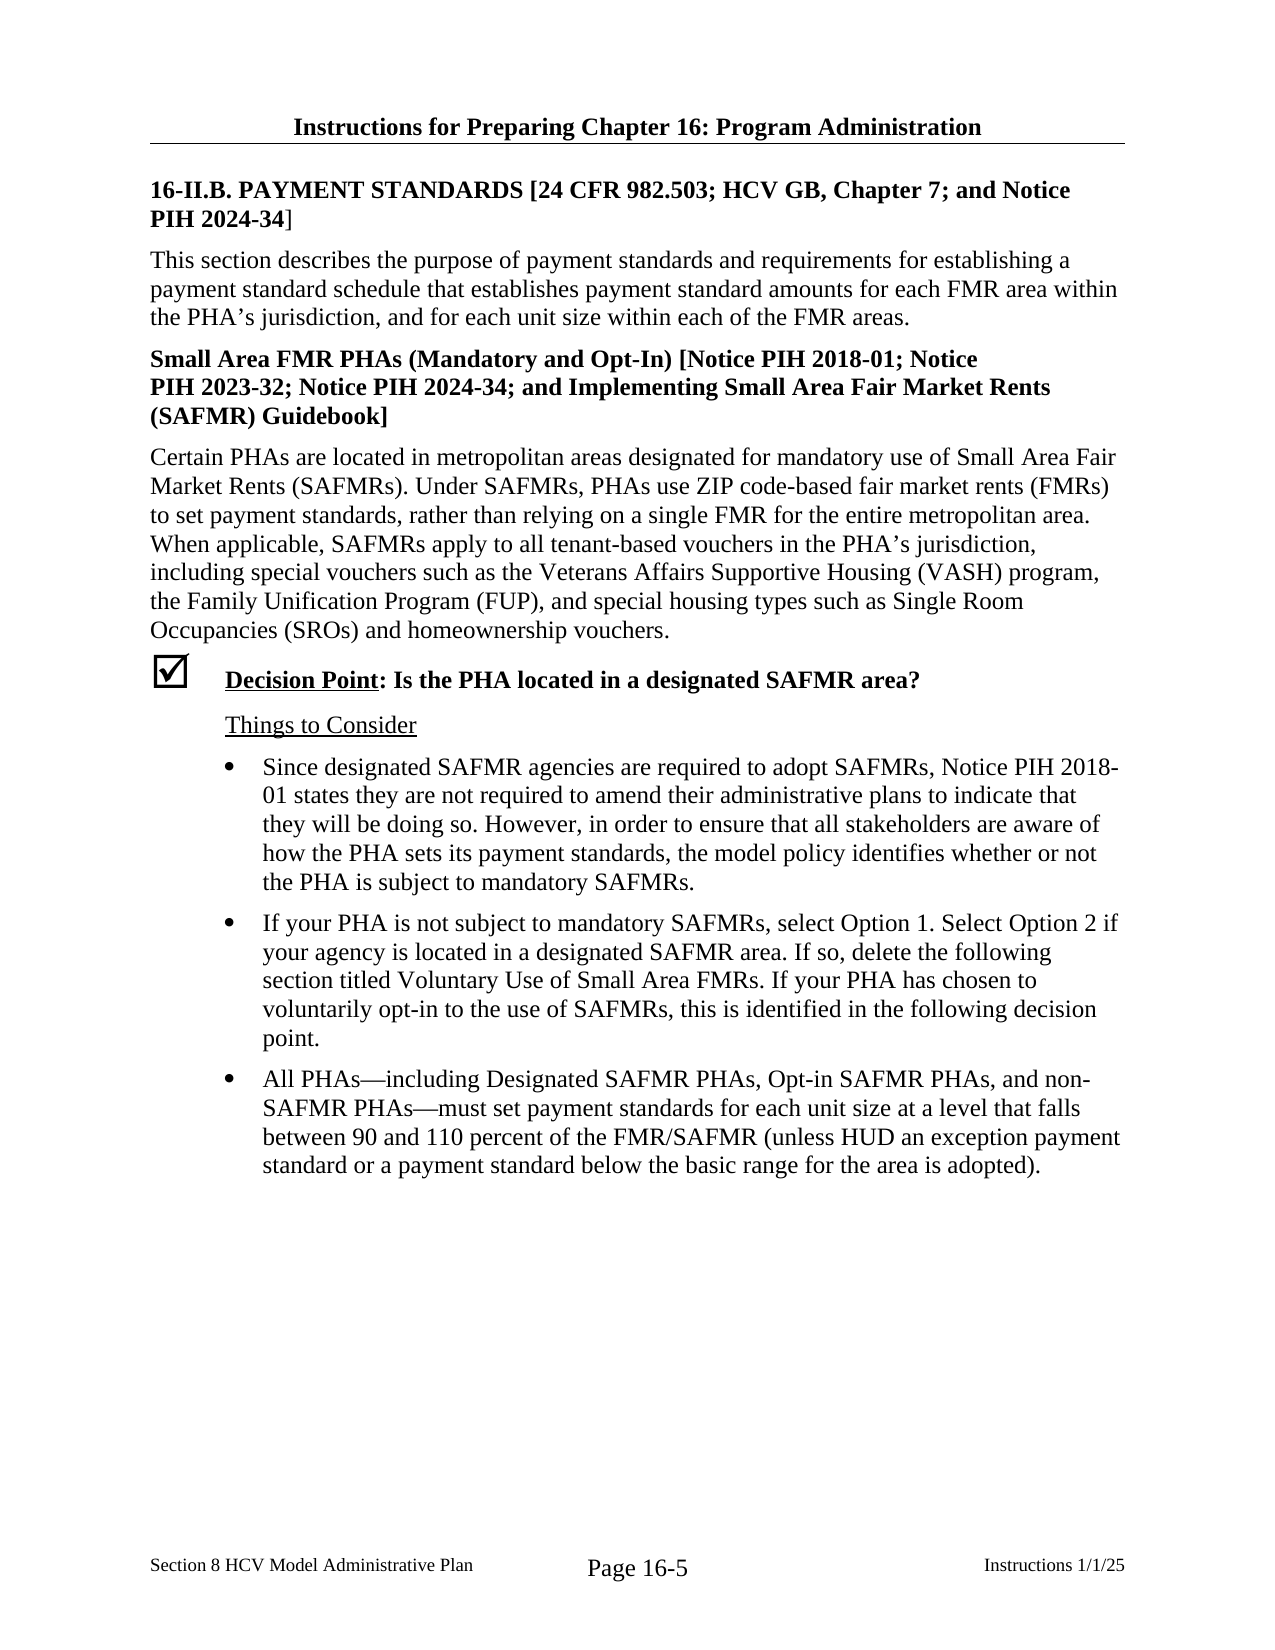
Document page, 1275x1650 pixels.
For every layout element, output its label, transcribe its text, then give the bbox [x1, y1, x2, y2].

list All PHAs—including Designated SAFMR PHAs, Opt-in SAFMR PHAs, and non-SAFMR PHAs—must set payment standards for each unit size at a level that falls between 90 and 110 percent of the FMR/SAFMR (unless HUD an exception payment standard or a payment standard below the basic range for the area is adopted). [225, 1064, 1125, 1179]
text Things to Consider [225, 710, 1125, 739]
text Small Area FMR PHAs (Mandatory and Opt-In) [Notice PIH 2018-01; Notice PIH 2023-32; Notice PIH 2024-34; and Implementing Small Area Fair Market Rents (SAFMR) Guidebook] [150, 344, 1125, 430]
text This section describes the purpose of payment standards and requirements for establishing a payment standard schedule that establishes payment standard amounts for each FMR area within the PHA’s jurisdiction, and for each unit size within each of the FMR areas. [150, 245, 1125, 331]
text 16-II.B. PAYMENT STANDARDS [24 CFR 982.503; HCV GB, Chapter 7; and Notice PIH 2024-34] [150, 175, 1125, 232]
list Since designated SAFMR agencies are required to adopt SAFMRs, Notice PIH 2018-01 states they are not required to amend their administrative plans to indicate that they will be doing so. However, in order to ensure that all stakeholders are aware of how the PHA sets its payment standards, the model policy identifies whether or not the PHA is subject to mandatory SAFMRs. [225, 752, 1125, 895]
list If your PHA is not subject to mandatory SAFMRs, select Option 1. Select Option 2 if your agency is located in a designated SAFMR area. If so, delete the following section titled Voluntary Use of Small Area FMRs. If your PHA has chosen to voluntarily opt-in to the use of SAFMRs, this is identified in the following decision point. [225, 908, 1125, 1052]
text Decision Point: Is the PHA located in a designated SAFMR area? [150, 656, 1125, 698]
text Certain PHAs are located in metropolitan areas designated for mandatory use of Small Area Fair Market Rents (SAFMRs). Under SAFMRs, PHAs use ZIP code-based fair market rents (FMRs) to set payment standards, rather than relying on a single FMR for the entire metropolitan area. When applicable, SAFMRs apply to all tenant-based vouchers in the PHA’s jurisdiction, including special vouchers such as the Veterans Affairs Supportive Housing (VASH) program, the Family Unification Program (FUP), and special housing types such as Single Room Occupancies (SROs) and homeownership vouchers. [150, 442, 1125, 644]
